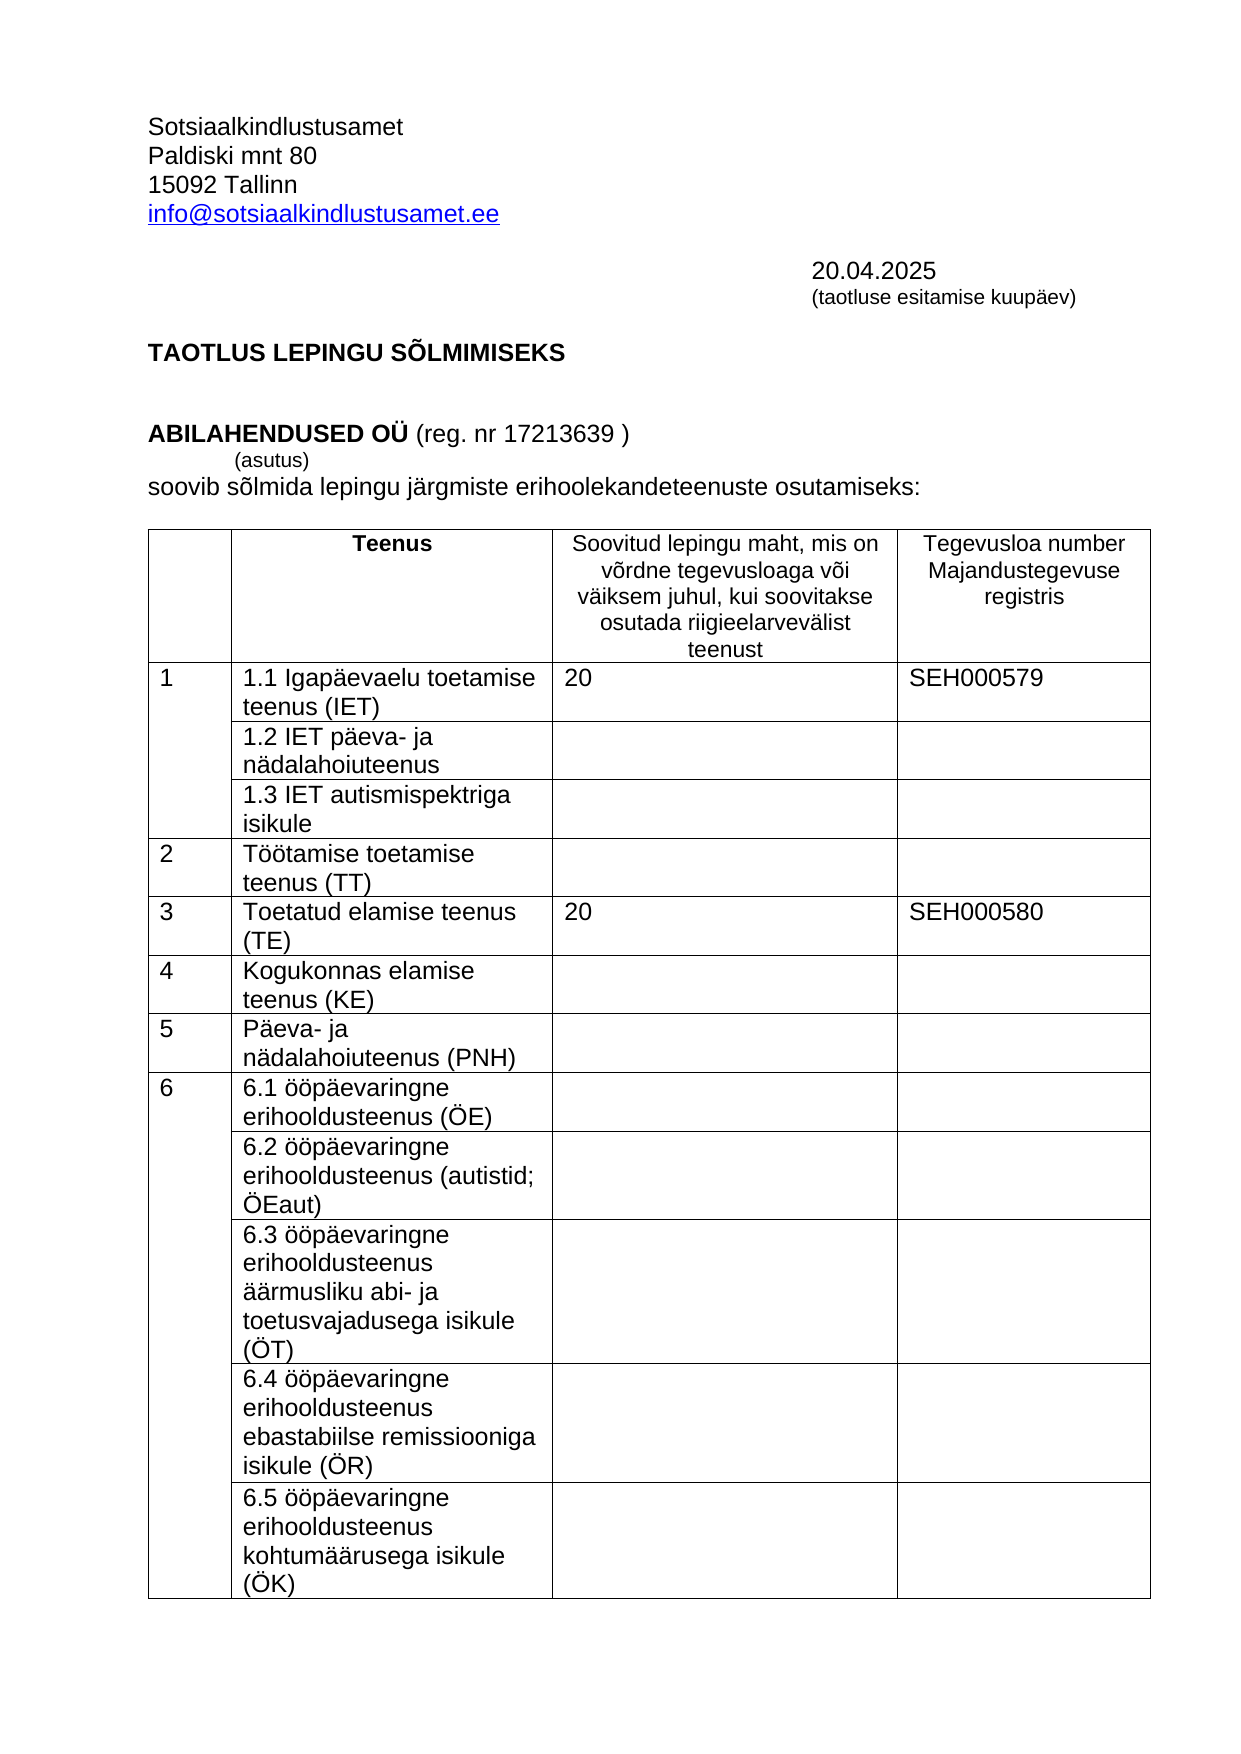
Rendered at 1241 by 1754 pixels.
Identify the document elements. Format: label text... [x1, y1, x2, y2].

table_cell [898, 956, 1150, 1013]
table_cell [898, 1132, 1150, 1218]
table_cell 20 [553, 897, 897, 955]
table_cell 6.1 ööpäevaringne erihooldusteenus (ÖE) [232, 1073, 552, 1131]
table_cell [553, 839, 897, 896]
table_cell 6.3 ööpäevaringne erihooldusteenus äärmusliku abi- ja toetusvajadusega isikule (ÖT) [232, 1220, 552, 1363]
table_cell 2 [149, 839, 231, 896]
table_cell [898, 1073, 1150, 1131]
text (taotluse esitamise kuupäev) [148, 285, 1093, 309]
text soovib sõlmida lepingu järgmiste erihoolekandeteenuste osutamiseks: [148, 472, 1093, 501]
table_cell 5 [149, 1014, 231, 1072]
table_cell 1 [149, 663, 231, 838]
text Paldiski mnt 80 [148, 141, 1093, 170]
table_cell Toetatud elamise teenus (TE) [232, 897, 552, 955]
table_cell 1.2 IET päeva- ja nädalahoiuteenus [232, 722, 552, 779]
table_cell SEH000580 [898, 897, 1150, 955]
table_cell 3 [149, 897, 231, 955]
table_cell [898, 780, 1150, 838]
table_cell [553, 780, 897, 838]
text Sotsiaalkindlustusamet [148, 112, 1093, 141]
text 20.04.2025 [148, 256, 1093, 285]
table_cell 20 [553, 663, 897, 721]
table_cell [898, 1014, 1150, 1072]
table_cell [898, 1364, 1150, 1482]
table_cell 4 [149, 956, 231, 1013]
text TAOTLUS LEPINGU SÕLMIMISEKS [148, 338, 1093, 366]
text 15092 Tallinn [148, 170, 1093, 199]
table_cell [553, 1483, 897, 1598]
table_cell [553, 1073, 897, 1131]
table_cell [553, 1364, 897, 1482]
table_cell 1.3 IET autismispektriga isikule [232, 780, 552, 838]
table_cell [553, 956, 897, 1013]
table_cell 6 [149, 1073, 231, 1598]
table_header [149, 530, 231, 662]
table_cell Kogukonnas elamise teenus (KE) [232, 956, 552, 1013]
table_header Teenus [232, 530, 552, 662]
text ABILAHENDUSED OÜ (reg. nr 17213639 ) [148, 419, 1093, 448]
table_cell [898, 722, 1150, 779]
table_cell [898, 1220, 1150, 1363]
table_cell 6.2 ööpäevaringne erihooldusteenus (autistid; ÖEaut) [232, 1132, 552, 1218]
table_cell [553, 1014, 897, 1072]
table_cell 6.5 ööpäevaringne erihooldusteenus kohtumäärusega isikule (ÖK) [232, 1483, 552, 1598]
text (asutus) [148, 448, 1093, 472]
table_cell [553, 1132, 897, 1218]
table_cell SEH000579 [898, 663, 1150, 721]
text info@sotsiaalkindlustusamet.ee [148, 199, 1093, 227]
table_cell 6.4 ööpäevaringne erihooldusteenus ebastabiilse remissiooniga isikule (ÖR) [232, 1364, 552, 1482]
table_cell [553, 722, 897, 779]
table_cell [898, 839, 1150, 896]
table_header Soovitud lepingu maht, mis on võrdne tegevusloaga või väiksem juhul, kui soovitakse osutada riigieelarvevälist teenust [553, 530, 897, 662]
table_cell Päeva- ja nädalahoiuteenus (PNH) [232, 1014, 552, 1072]
table_cell Töötamise toetamise teenus (TT) [232, 839, 552, 896]
table_cell [898, 1483, 1150, 1598]
table_cell [553, 1220, 897, 1363]
table_header Tegevusloa number Majandustegevuse registris [898, 530, 1150, 662]
table_cell 1.1 Igapäevaelu toetamise teenus (IET) [232, 663, 552, 721]
